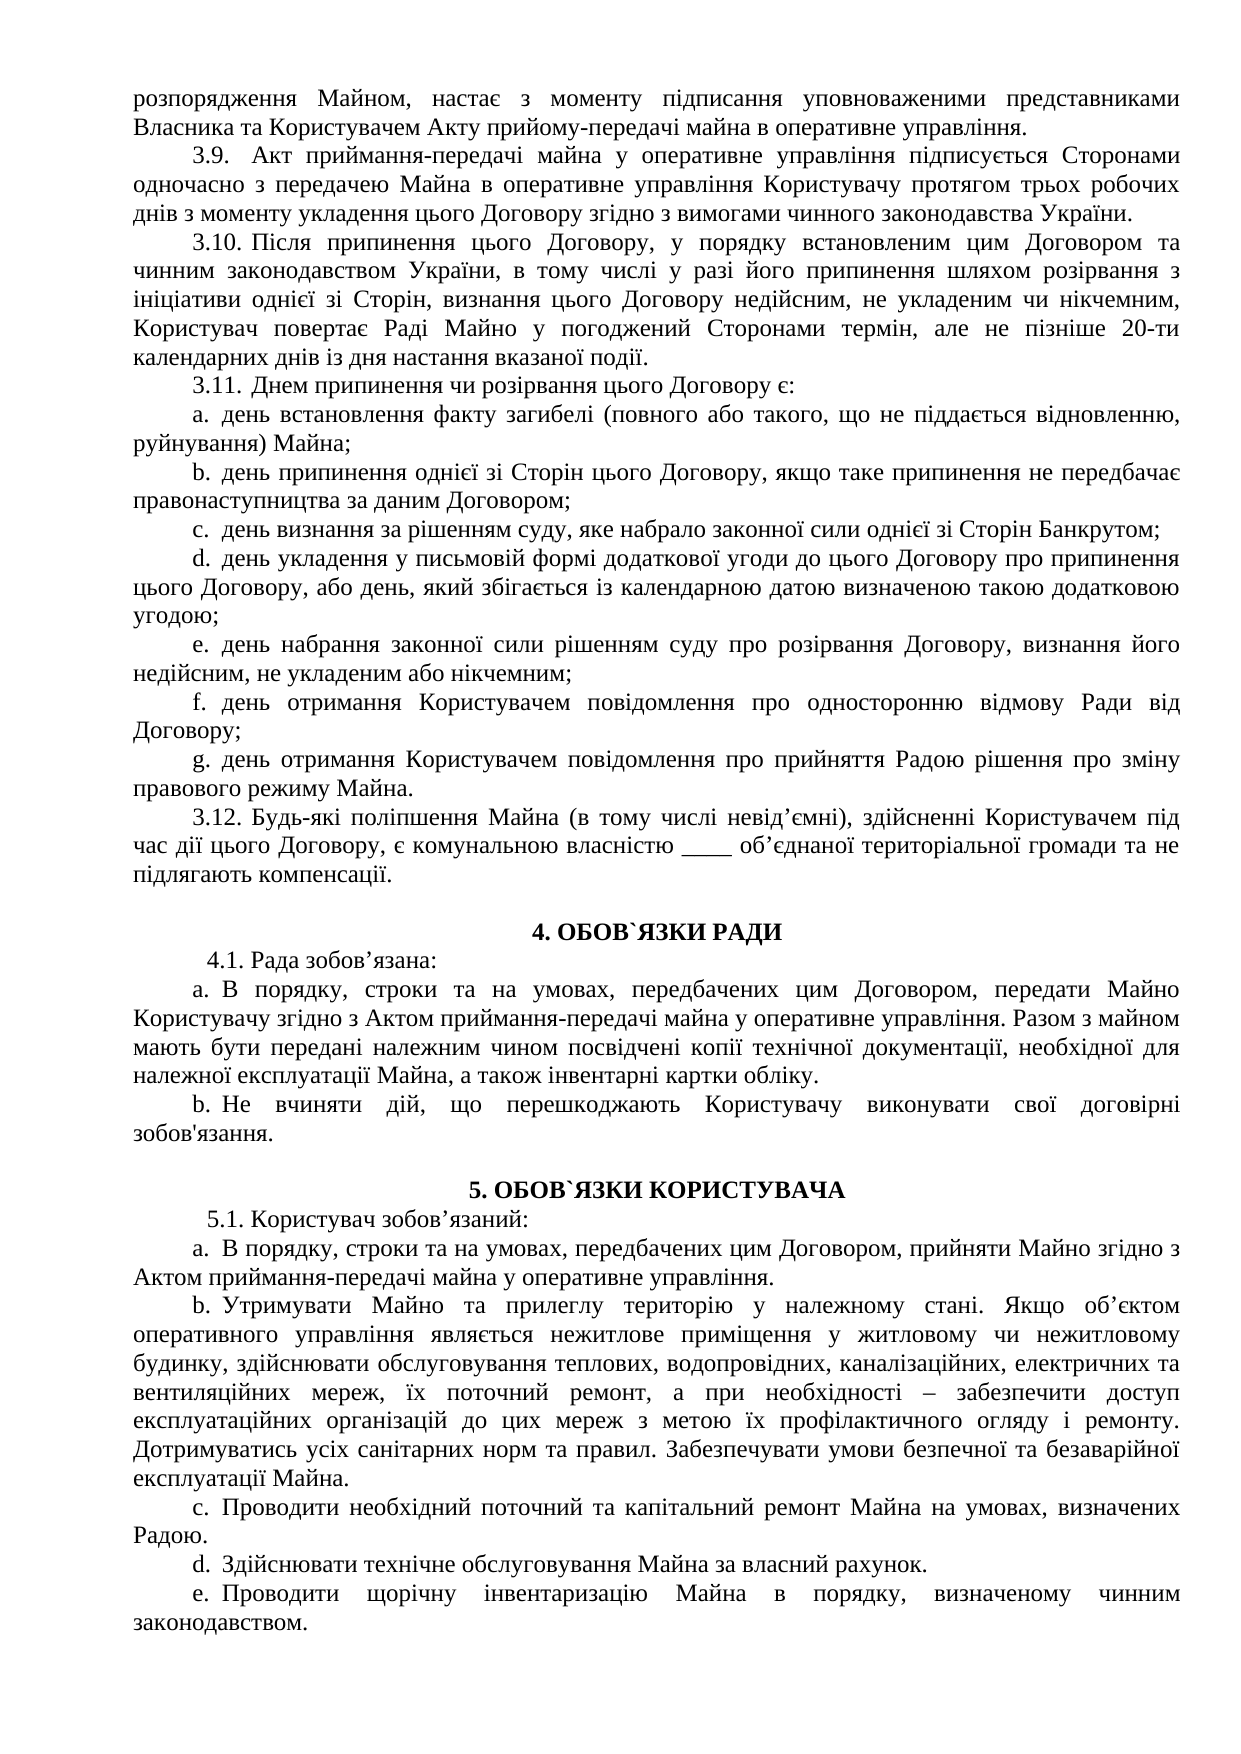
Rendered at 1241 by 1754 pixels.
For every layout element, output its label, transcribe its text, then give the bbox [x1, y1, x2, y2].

text 4.1. Рада зобов’язана: [133, 946, 1181, 974]
list Проводити необхідний поточний та капітальний ремонт Майна на умовах, визначених Радою. [133, 1492, 1181, 1549]
list день укладення у письмовій формі додаткової угоди до цього Договору про припинення цього Договору, або день, який збігається із календарною датою визначеною такою додатковою угодою; [133, 543, 1181, 629]
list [133, 83, 1181, 141]
list день визнання за рішенням суду, яке набрало законної сили однієї зі Сторін Банкрутом; [133, 514, 1181, 543]
list Будь-які поліпшення Майна (в тому числі невід’ємні), здійсненні Користувачем під час дії цього Договору, є комунальною власністю ____ об’єднаної територіальної громади та не підлягають компенсації. [133, 802, 1181, 888]
list день встановлення факту загибелі (повного або такого, що не піддається відновленню, руйнування) Майна; [133, 399, 1181, 457]
list Проводити щорічну інвентаризацію Майна в порядку, визначеному чинним законодавством. [133, 1578, 1181, 1636]
list день отримання Користувачем повідомлення про прийняття Радою рішення про зміну правового режиму Майна. [133, 744, 1181, 802]
list Не вчиняти дій, що перешкоджають Користувачу виконувати свої договірні зобов'язання. [133, 1089, 1181, 1147]
list Днем припинення чи розірвання цього Договору є: [133, 371, 1181, 399]
list В порядку, строки та на умовах, передбачених цим Договором, передати Майно Користувачу згідно з Актом приймання-передачі майна у оперативне управління. Разом з майном мають бути передані належним чином посвідчені копії технічної документації, необхідної для належної експлуатації Майна, а також інвентарні картки обліку. [133, 974, 1181, 1089]
list Після припинення цього Договору, у порядку встановленим цим Договором та чинним законодавством України, в тому числі у разі його припинення шляхом розірвання з ініціативи однієї зі Сторін, визнання цього Договору недійсним, не укладеним чи нікчемним, Користувач повертає Раді Майно у погоджений Сторонами термін, але не пізніше 20-ти календарних днів із дня настання вказаної події. [133, 227, 1181, 371]
list Здійснювати технічне обслуговування Майна за власний рахунок. [133, 1549, 1181, 1578]
text 4. ОБОВ`ЯЗКИ РАДИ [133, 917, 1181, 946]
list Утримувати Майно та прилеглу територію у належному стані. Якщо об’єктом оперативного управління являється нежитлове приміщення у житловому чи нежитловому будинку, здійснювати обслуговування теплових, водопровідних, каналізаційних, електричних та вентиляційних мереж, їх поточний ремонт, а при необхідності – забезпечити доступ експлуатаційних організацій до цих мереж з метою їх профілактичного огляду і ремонту. Дотримуватись усіх санітарних норм та правил. Забезпечувати умови безпечної та безаварійної експлуатації Майна. [133, 1291, 1181, 1492]
list день припинення однієї зі Сторін цього Договору, якщо таке припинення не передбачає правонаступництва за даним Договором; [133, 457, 1181, 514]
list день отримання Користувачем повідомлення про односторонню відмову Ради від Договору; [133, 687, 1181, 744]
text 5.1. Користувач зобов’язаний: [133, 1204, 1181, 1233]
list В порядку, строки та на умовах, передбачених цим Договором, прийняти Майно згідно з Актом приймання-передачі майна у оперативне управління. [133, 1233, 1181, 1291]
text 5. ОБОВ`ЯЗКИ КОРИСТУВАЧА [133, 1176, 1181, 1204]
list день набрання законної сили рішенням суду про розірвання Договору, визнання його недійсним, не укладеним або нікчемним; [133, 629, 1181, 687]
list Акт приймання-передачі майна у оперативне управління підписується Сторонами одночасно з передачею Майна в оперативне управління Користувачу протягом трьох робочих днів з моменту укладення цього Договору згідно з вимогами чинного законодавства України. [133, 141, 1181, 227]
